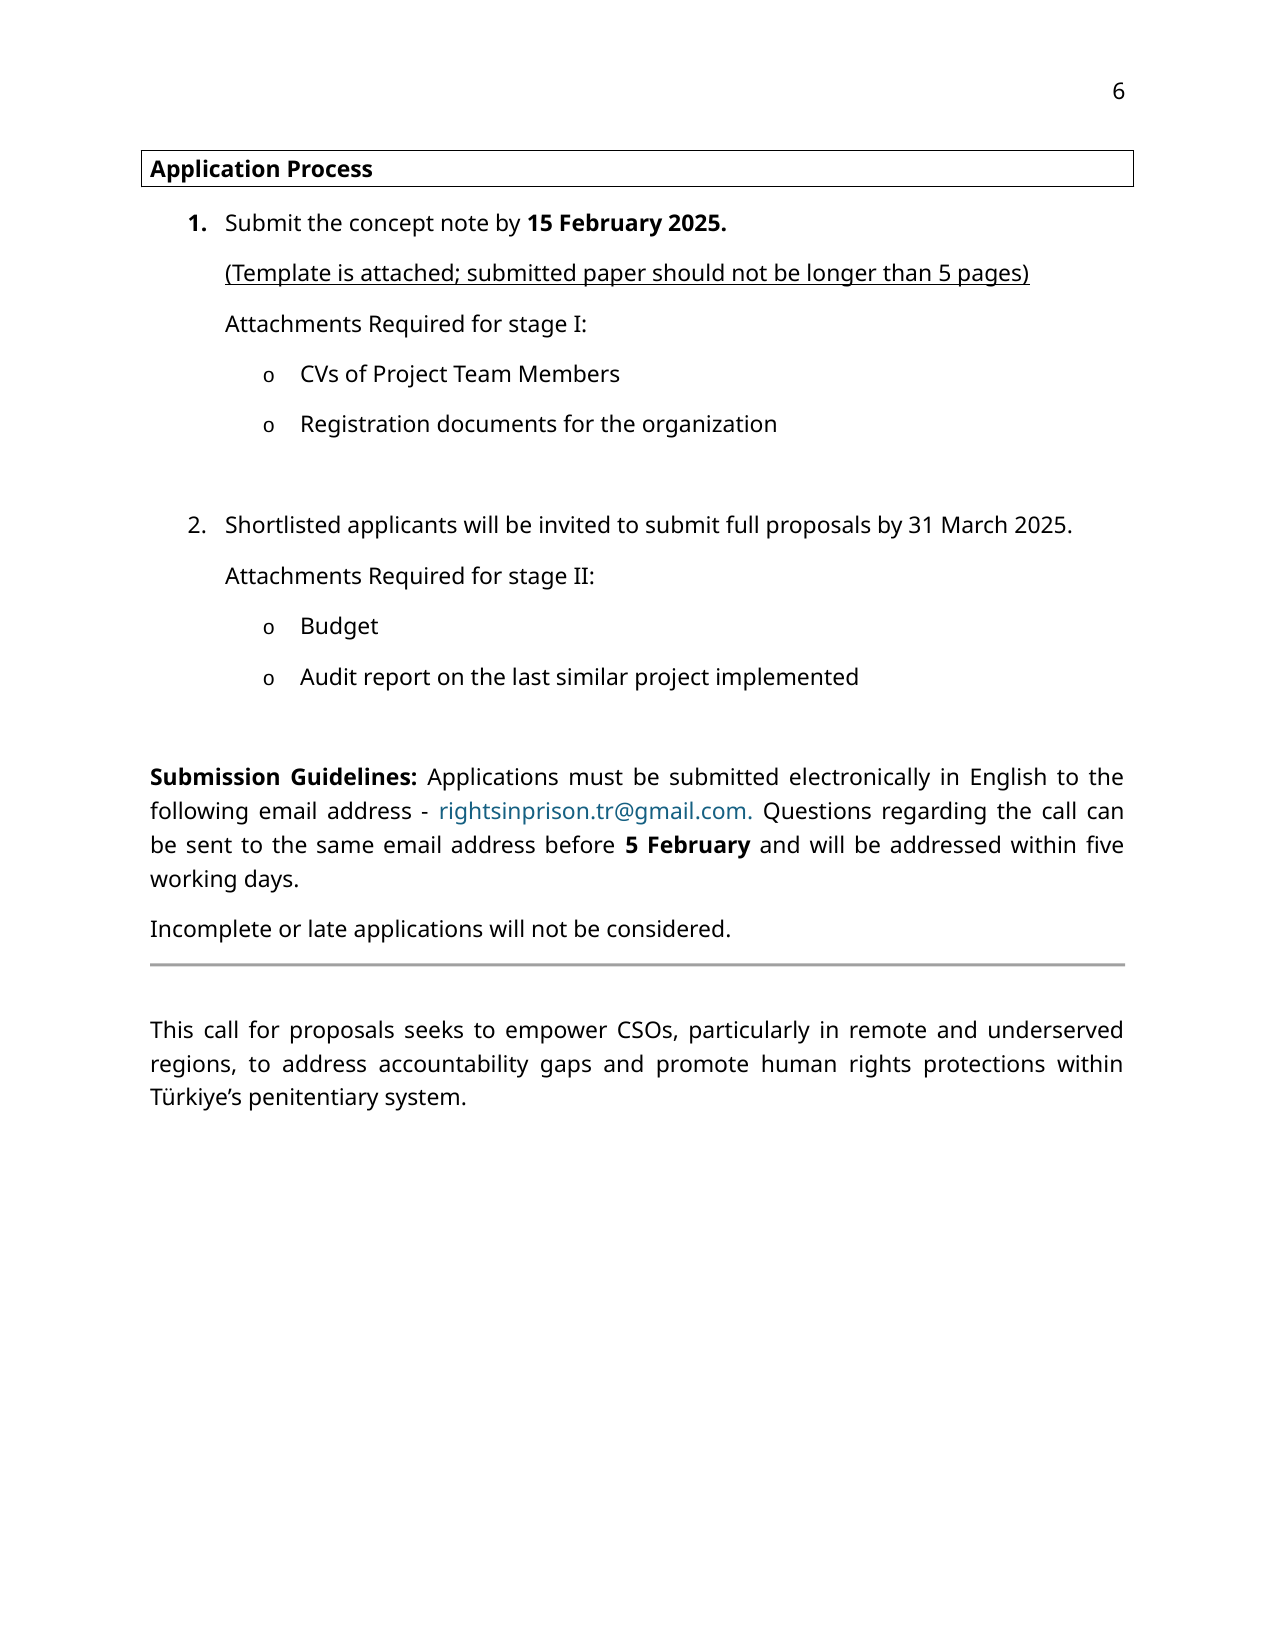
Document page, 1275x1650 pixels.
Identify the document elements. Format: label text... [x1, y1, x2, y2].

list Shortlisted applicants will be invited to submit full proposals by 31 March 2025. [187, 509, 1125, 540]
list CVs of Project Team Members [262, 358, 1125, 389]
list Budget [262, 610, 1125, 641]
list Audit report on the last similar project implemented [262, 660, 1125, 692]
text (Template is attached; submitted paper should not be longer than 5 pages) [225, 257, 1125, 288]
text Incomplete or late applications will not be considered. [150, 913, 1125, 944]
list Registration documents for the organization [262, 408, 1125, 439]
text Application Process [142, 151, 1133, 186]
text Attachments Required for stage I: [225, 307, 1125, 339]
text This call for proposals seeks to empower CSOs, particularly in remote and underserved regions, to address accountability gaps and promote human rights protections within Türkiye’s penitentiary system. [150, 1014, 1125, 1112]
list Submit the concept note by 15 February 2025. [187, 207, 1125, 238]
text Attachments Required for stage II: [225, 559, 1125, 591]
text Submission Guidelines: Applications must be submitted electronically in English to the following email address - rightsinprison.tr@gmail.com. Questions regarding the call can be sent to the same email address before 5 February and will be addressed within five working days. [150, 761, 1125, 894]
